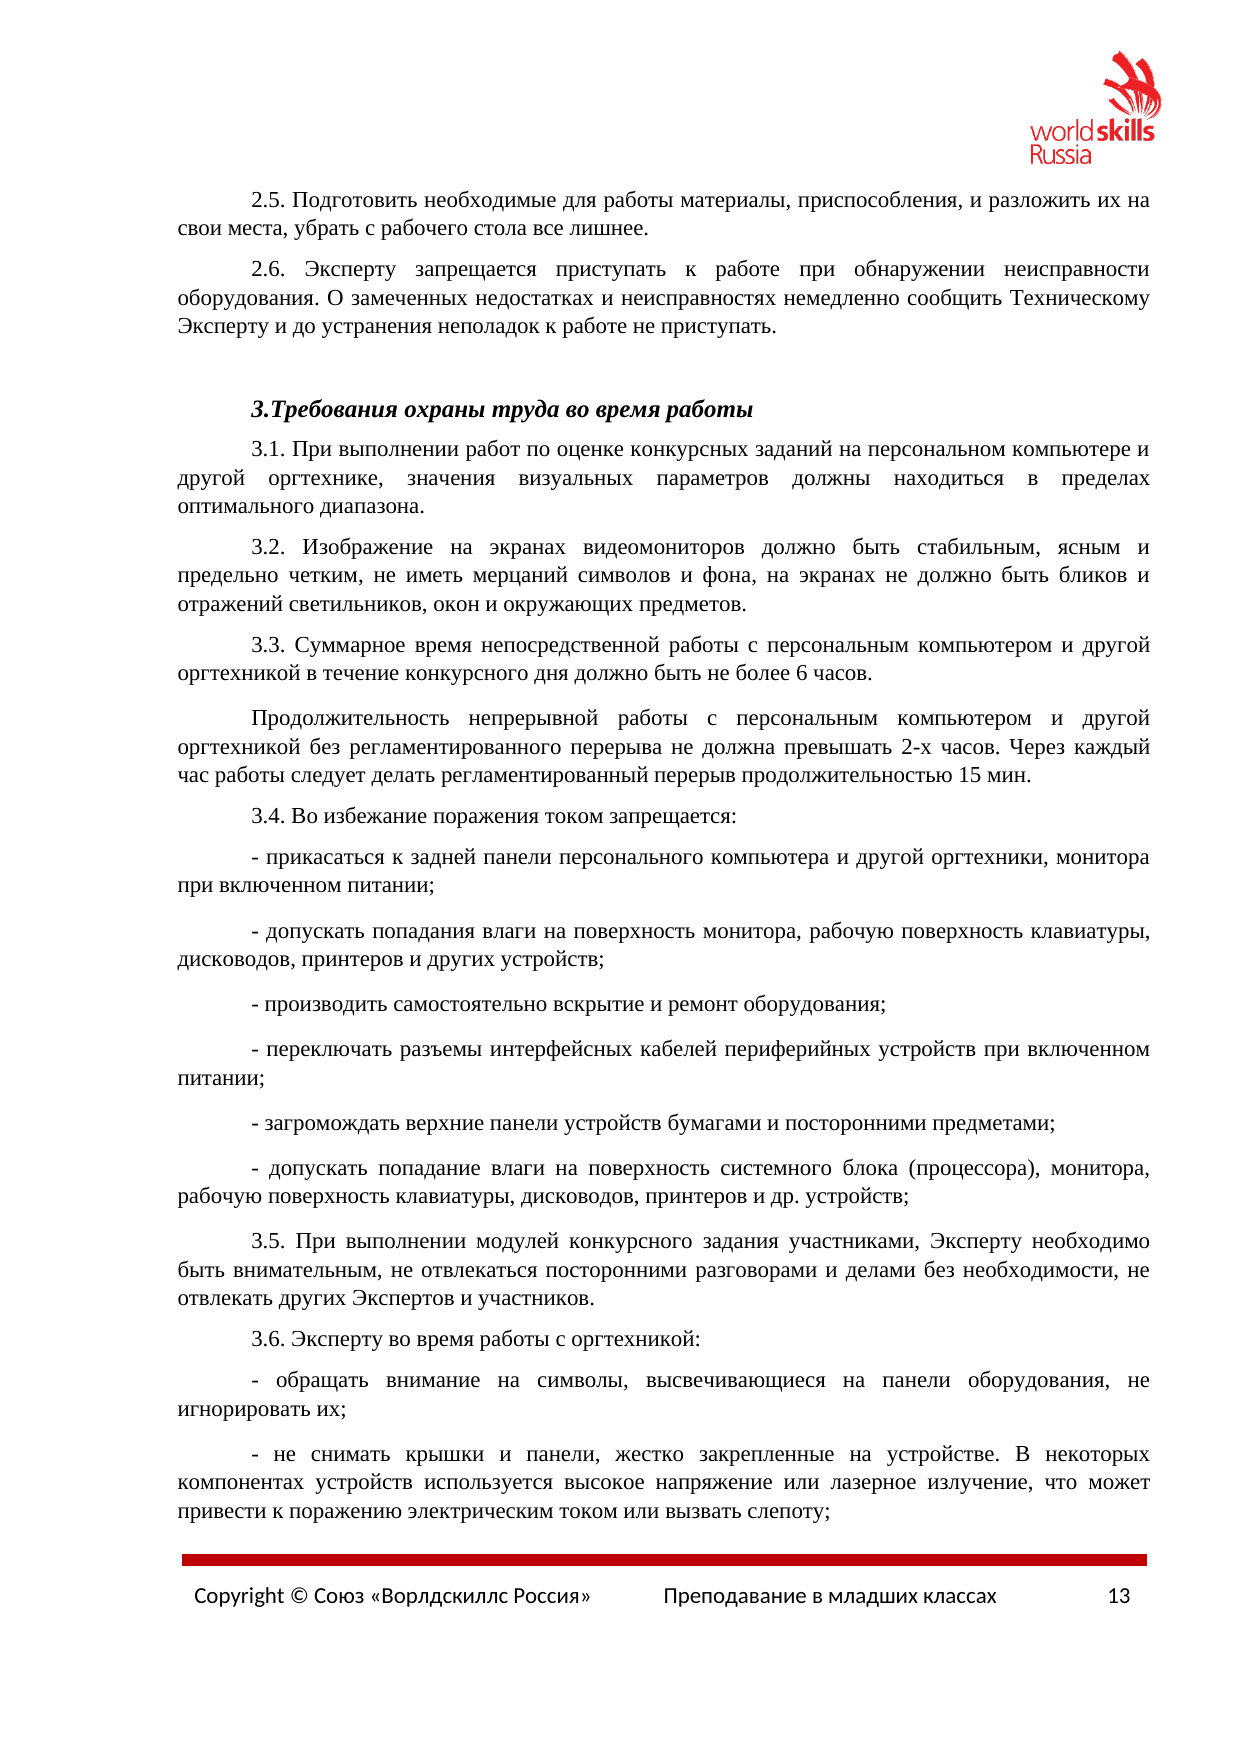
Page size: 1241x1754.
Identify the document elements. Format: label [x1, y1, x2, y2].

picture [1030, 50, 1187, 164]
